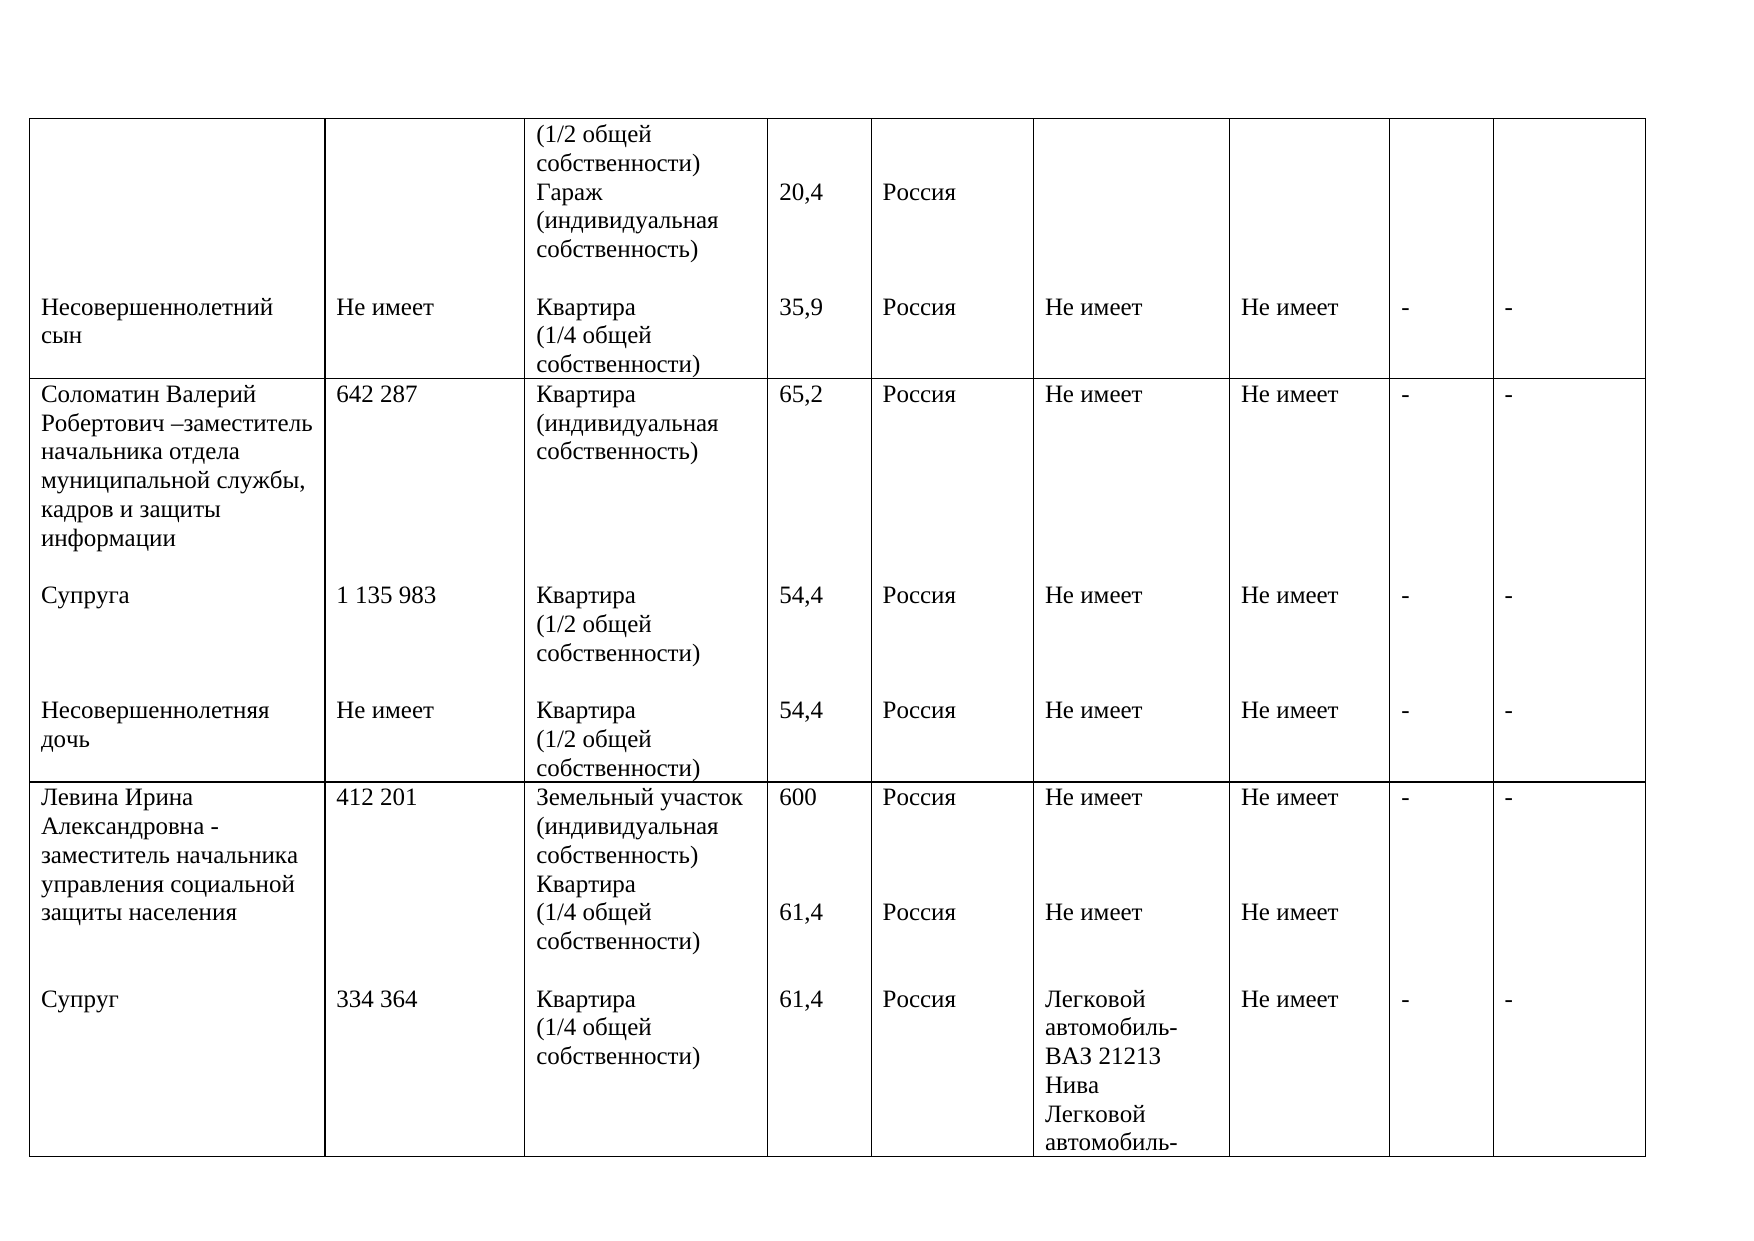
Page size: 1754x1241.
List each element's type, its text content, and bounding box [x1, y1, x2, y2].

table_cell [872, 119, 1033, 378]
table_cell Не имеет Не имеет Не имеет [1230, 379, 1389, 781]
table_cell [872, 783, 1033, 1156]
table_cell 600 61,4 61,4 61,4 [768, 783, 871, 1156]
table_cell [525, 119, 767, 378]
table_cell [30, 119, 324, 378]
table_cell - - - [1494, 119, 1645, 378]
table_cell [1034, 119, 1229, 378]
table_cell - - - [1494, 379, 1645, 781]
table_cell Соломатин Валерий Робертович –заместитель начальника отдела муниципальной службы, кадров и защиты информации Супруга Несовершеннолетняя дочь [30, 379, 324, 781]
table_cell Квартира (индивидуальная собственность) Квартира (1/2 общей собственности) Квартира (1/2 общей собственности) [525, 379, 767, 781]
table_cell Не имеет Не имеет Не имеет [1034, 379, 1229, 781]
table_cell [525, 783, 767, 1156]
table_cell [326, 119, 524, 378]
table_cell 642 287 1 135 983 Не имеет [326, 379, 524, 781]
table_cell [1034, 783, 1229, 1156]
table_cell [30, 783, 324, 1156]
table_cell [326, 783, 524, 1156]
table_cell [1230, 783, 1389, 1156]
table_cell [768, 119, 871, 378]
table_cell Россия Россия Россия [872, 379, 1033, 781]
table_cell - - - [1390, 783, 1493, 1156]
table_cell - - - [1390, 119, 1493, 378]
table_cell 65,2 54,4 54,4 [768, 379, 871, 781]
table_cell - - - [1390, 379, 1493, 781]
table_cell - - - [1494, 783, 1645, 1156]
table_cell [1230, 119, 1389, 378]
